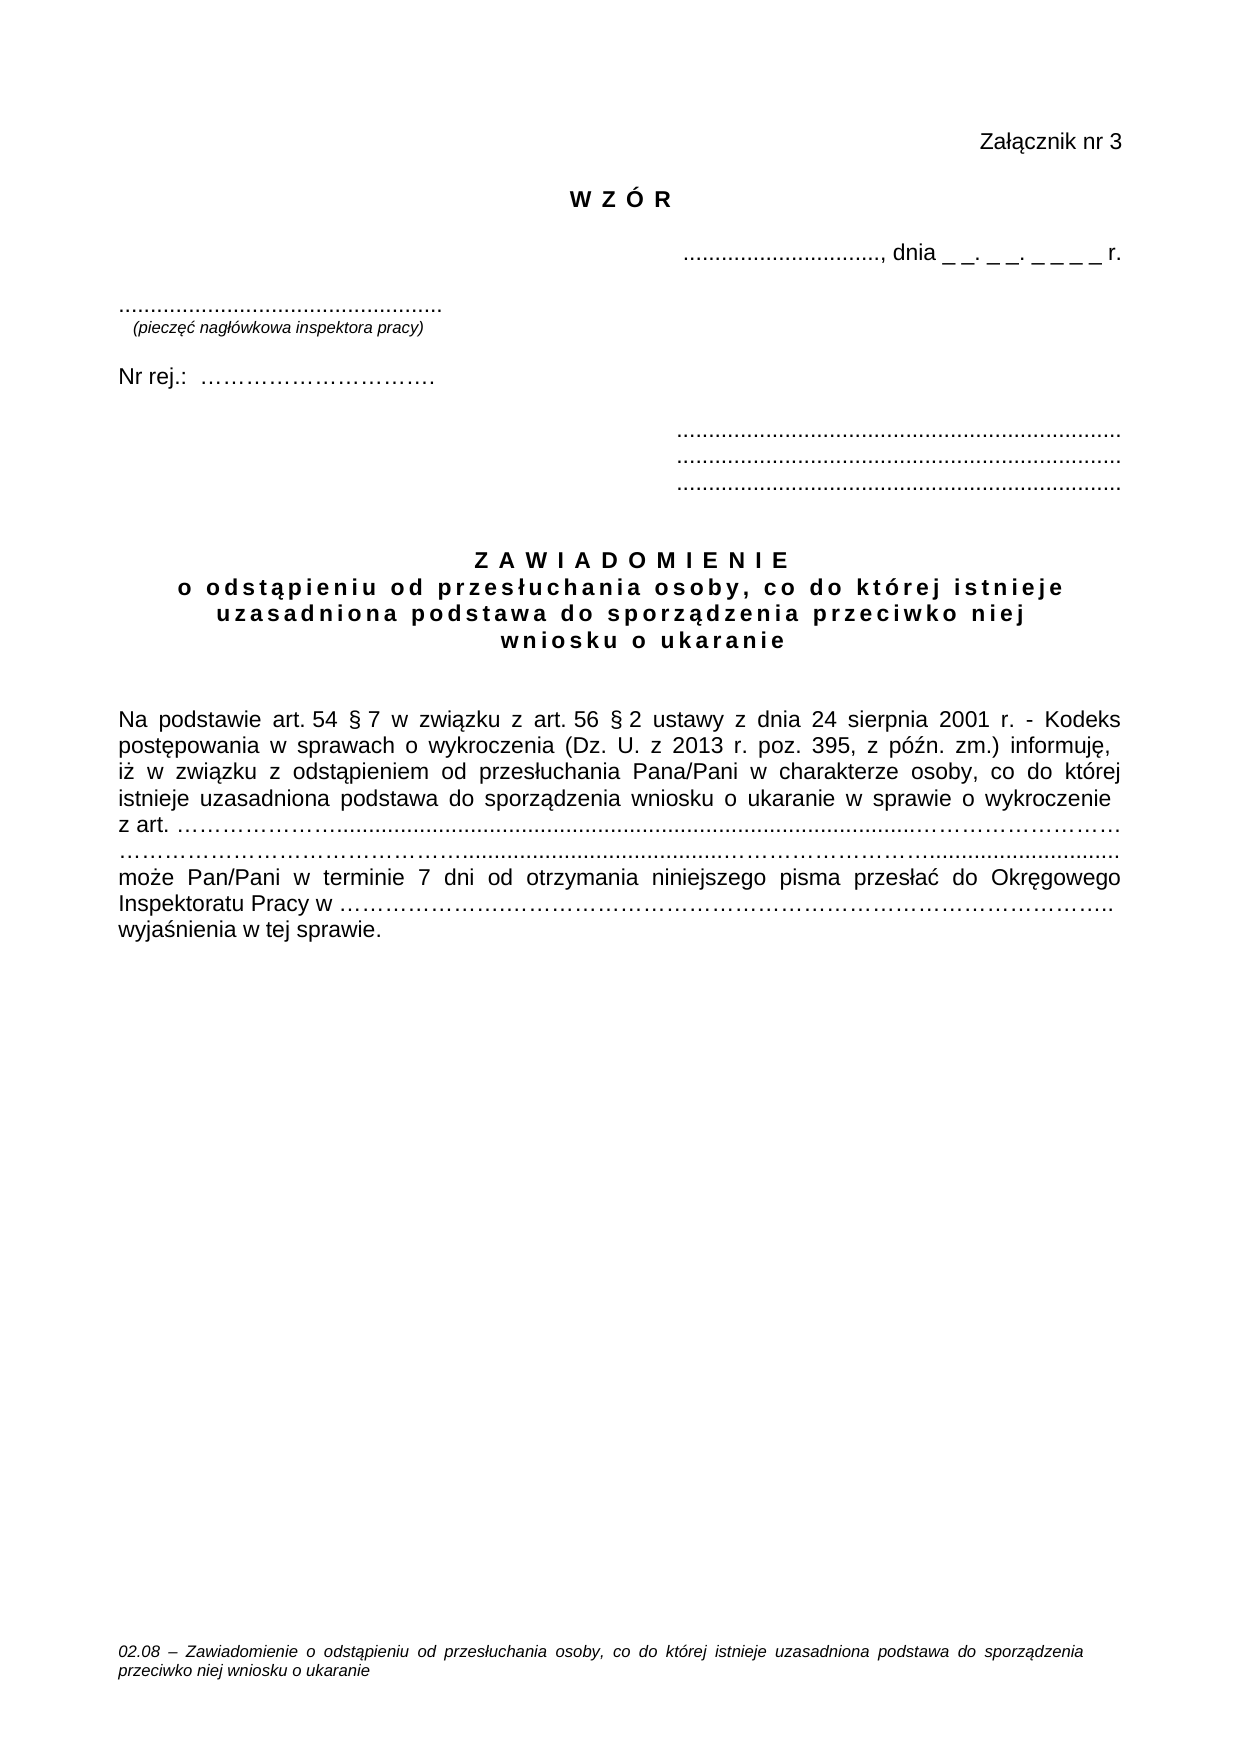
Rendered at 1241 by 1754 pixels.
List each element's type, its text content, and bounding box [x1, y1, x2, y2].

text (pieczęć nagłówkowa inspektora pracy) [118, 317, 1122, 337]
text wyjaśnienia w tej sprawie. [118, 916, 1122, 943]
text Na podstawie art. 54 § 7 w związku z art. 56 § 2 ustawy z dnia 24 sierpnia 2001 r. - Kodeks postępowania w sprawach o wykroczenia (Dz. U. z 2013 r. poz. 395, z późn. zm.) informuję, iż w związku z odstąpieniem od przesłuchania Pana/Pani w charakterze osoby, co do której istnieje uzasadniona podstawa do sporządzenia wniosku o ukaranie w sprawie o wykroczenie z art. …………………...........................................................................................……………………… ……………………………………….........................................……………………….............................. [118, 706, 1122, 864]
text ..............................., dnia _ _. _ _. _ _ _ _ r. [118, 238, 1122, 265]
text ZAWIADOMIENIE o odstąpieniu od przesłuchania osoby, co do której istnieje uzasadniona podstawa do sporządzenia przeciwko niej [118, 547, 1122, 627]
text ...................................................................... [118, 442, 1122, 468]
text WZÓR [118, 186, 1122, 212]
text może Pan/Pani w terminie 7 dni od otrzymania niniejszego pisma przesłać do Okręgowego Inspektoratu Pracy w ………………….…………………………………………………………………….. [118, 864, 1122, 916]
text ...................................................................... [118, 416, 1122, 442]
text ................................................... [118, 291, 1122, 317]
text Nr rej.: …………………………. [118, 363, 1122, 389]
text Załącznik nr 3 [118, 128, 1122, 154]
text wniosku o ukaranie [118, 627, 1122, 653]
text ...................................................................... [118, 468, 1122, 495]
